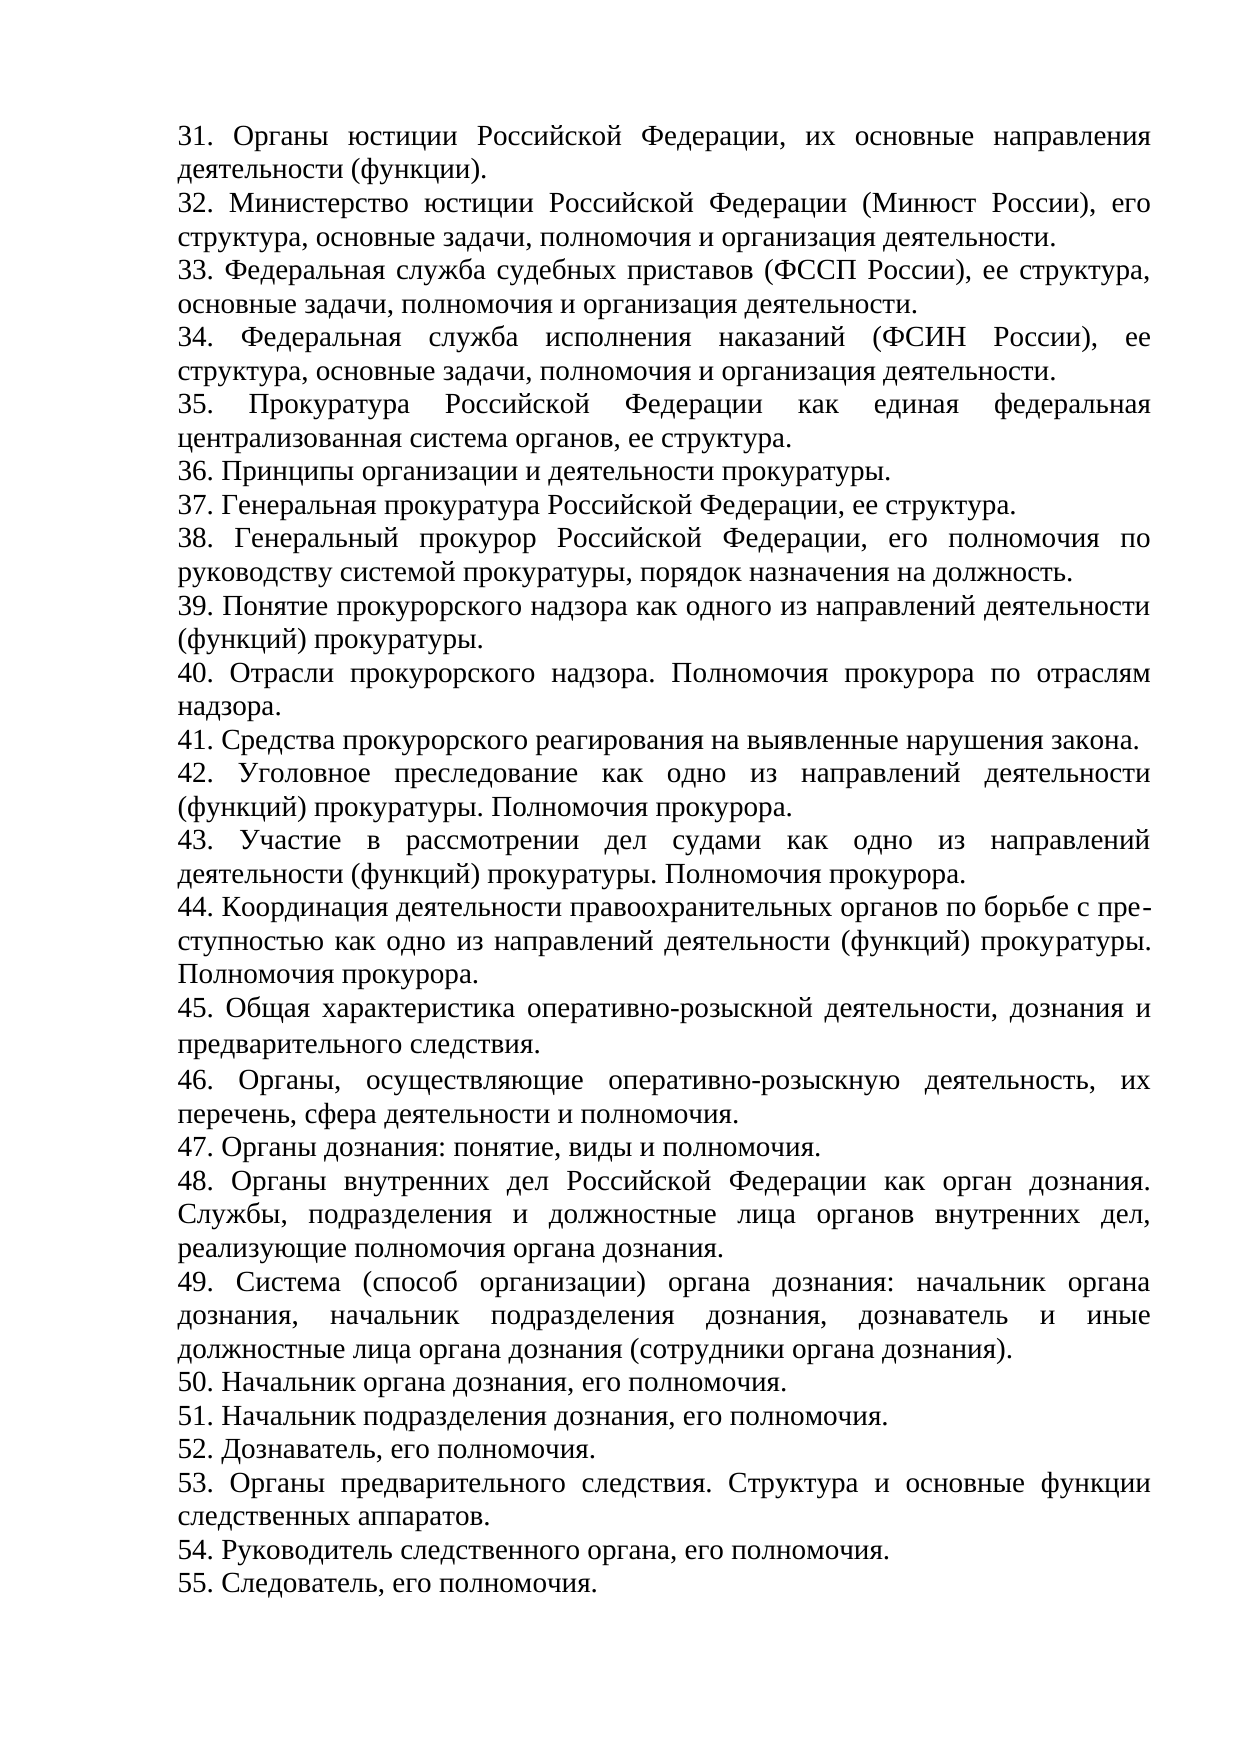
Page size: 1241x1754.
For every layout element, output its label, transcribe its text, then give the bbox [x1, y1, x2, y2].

text 49. Система (способ организации) органа дознания: начальник органа дознания, начальник подразделения дознания, дознаватель и иные должностные лица органа дознания (сотрудники органа дознания). [177, 1264, 1152, 1364]
text 31. Органы юстиции Российской Федерации, их основные направления деятельности (функции). [177, 118, 1152, 185]
text 46. Органы, осуществляющие оперативно-розыскную деятельность, их перечень, сфера деятельности и полномочия. [177, 1062, 1152, 1129]
text 42. Уголовное преследование как одно из направлений деятельности (функций) проку­ратуры. Полномочия прокурора. [177, 755, 1152, 822]
text 53. Органы предварительного следствия. Структура и основные функции следственных аппаратов. [177, 1465, 1152, 1532]
text 39. Понятие прокурорского надзора как одного из направлений деятельности (функций) проку­ратуры. [177, 588, 1152, 655]
text 40. Отрасли прокурорского надзора. Полномочия прокурора по отраслям надзора. [177, 655, 1152, 722]
text 37. Генеральная прокуратура Российской Федерации, ее структура. [177, 487, 1152, 521]
text 54. Руководитель следственного органа, его полномочия. [177, 1532, 1152, 1566]
text 41. Средства прокурорско­го реагирования на выявленные нарушения закона. [177, 722, 1152, 755]
text 50. Начальник органа дознания, его полномочия. [177, 1364, 1152, 1398]
text 38. Генеральный прокурор Российской Федерации, его полномочия по руководству системой прокуратуры, порядок назначения на должность. [177, 521, 1152, 588]
text 52. Дознаватель, его полномочия. [177, 1431, 1152, 1465]
text 43. Участие в рассмотрении дел судами как одно из направлений деятельности (функций) проку­ратуры. Полномочия прокурора. [177, 822, 1152, 889]
text 47. Органы дознания: понятие, виды и полномочия. [177, 1129, 1152, 1163]
text 48. Органы внутренних дел Российской Федерации как орган дознания. Службы, подразделения и должностные лица органов внутренних дел, реализующие полномочия органа дознания. [177, 1163, 1152, 1264]
text 36. Принципы организации и деятельности прокуратуры. [177, 453, 1152, 487]
text 33. Федеральная служба судебных приставов (ФССП России), ее структура, основные задачи, полномочия и организация деятельности. [177, 252, 1152, 319]
text 45. Общая характеристика оперативно-розыскной деятельности, дознания и предварительного следствия. [177, 990, 1152, 1060]
text 35. Прокуратура Российской Федерации как единая федеральная централизованная система органов, ее структура. [177, 386, 1152, 453]
text 32. Министерство юстиции Российской Федерации (Минюст России), его структура, основные задачи, полномочия и организация деятельности. [177, 185, 1152, 252]
text 55. Следователь, его полномочия. [177, 1566, 1152, 1599]
text 51. Начальник подразделения дознания, его полномочия. [177, 1398, 1152, 1431]
text 34. Федеральная служба исполнения наказаний (ФСИН России), ее структура, основные задачи, полномочия и организация деятельности. [177, 319, 1152, 386]
text 44. Координация деятельности правоохранительных органов по борьбе с пре­ступностью как одно из направлений деятельности (функций) проку­ратуры. Полномочия прокурора. [177, 889, 1152, 990]
